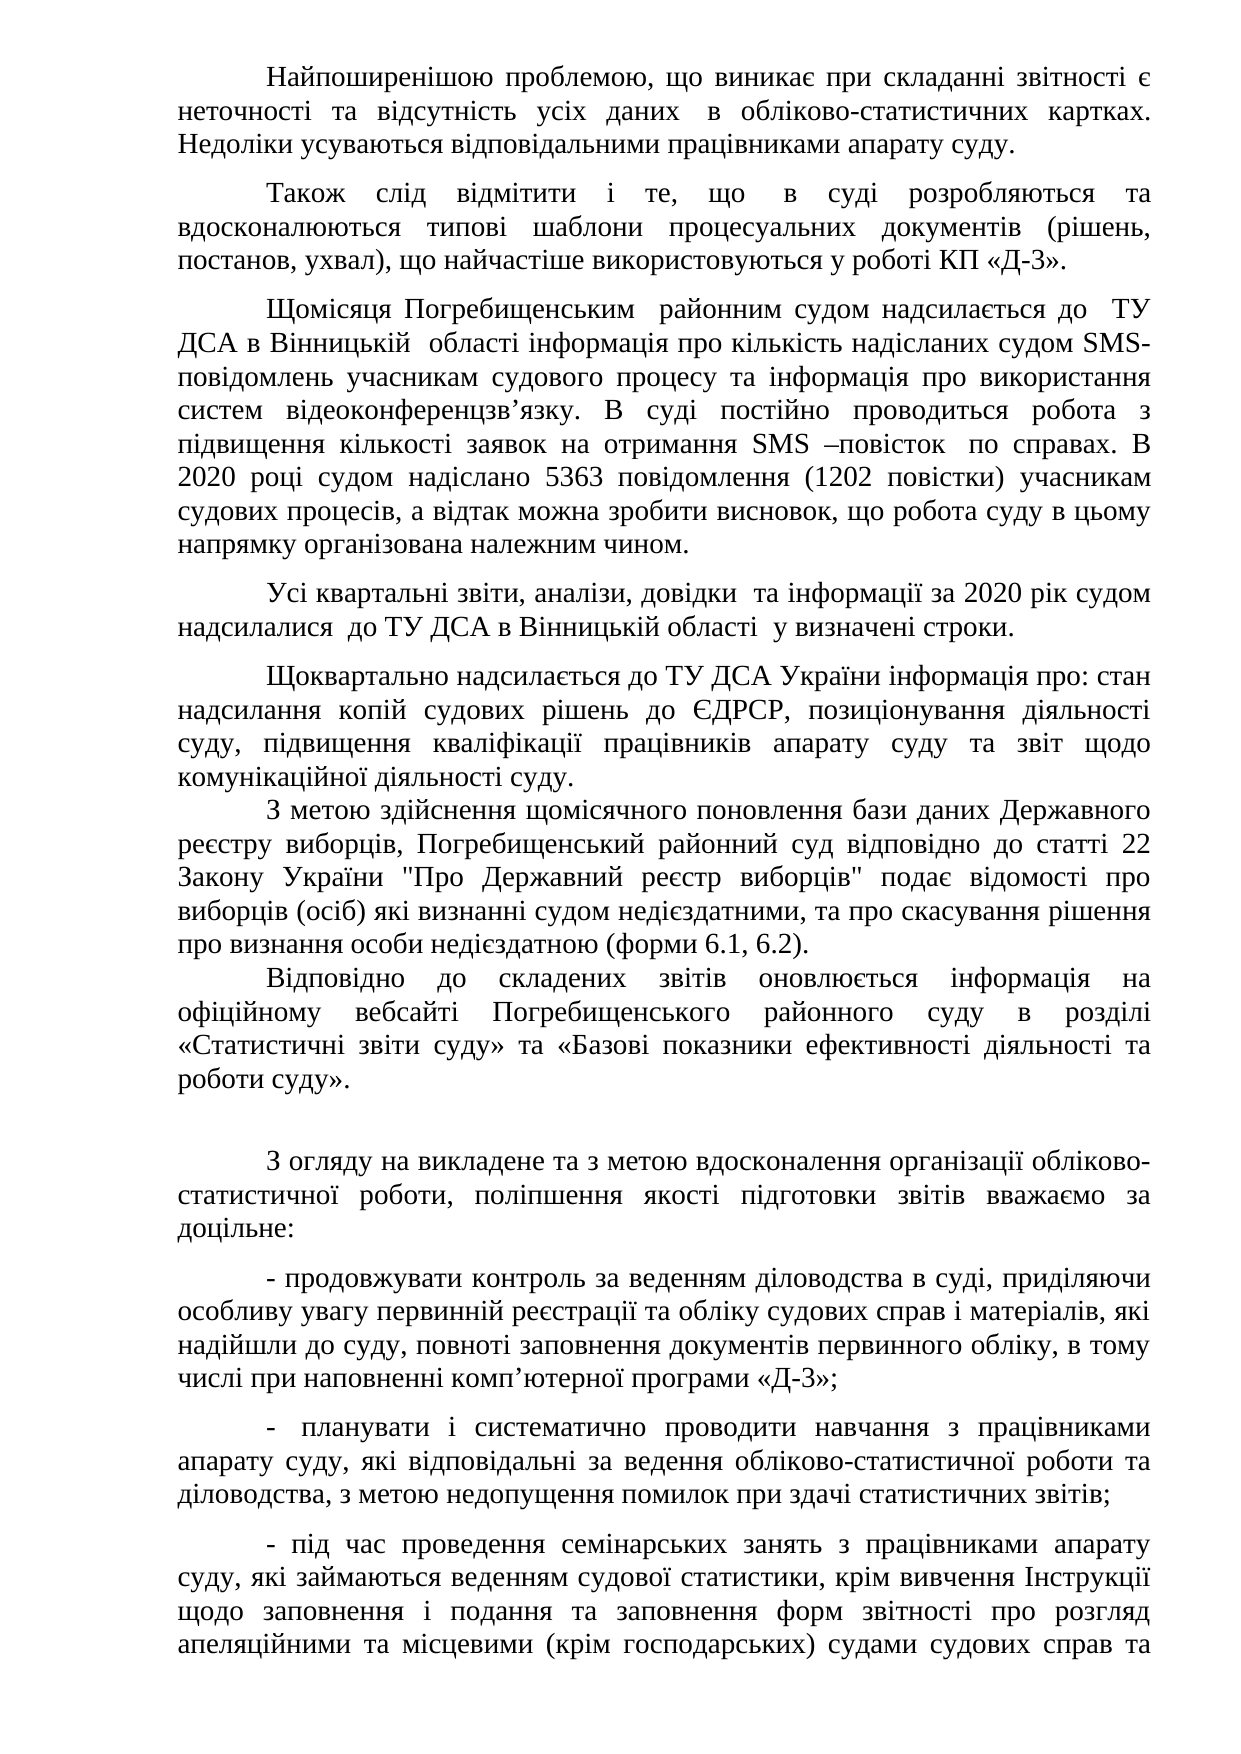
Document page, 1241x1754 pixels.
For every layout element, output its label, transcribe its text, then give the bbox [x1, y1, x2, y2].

text Щоквартально надсилається до ТУ ДСА України інформація про: стан надсилання копій судових рішень до ЄДРСР, позиціонування діяльності суду, підвищення кваліфікації працівників апарату суду та звіт щодо комунікаційної діяльності суду. [177, 658, 1152, 792]
text Усі квартальні звіти, аналізи, довідки та інформації за 2020 рік судом надсилалися до ТУ ДСА в Вінницькій області у визначені строки. [177, 576, 1152, 643]
text Найпоширенішою проблемою, що виникає при складанні звітності є неточності та відсутність усіх даних в обліково-статистичних картках. Недоліки усуваються відповідальними працівниками апарату суду. [177, 59, 1152, 160]
text Щомісяця Погребищенським районним судом надсилається до ТУ ДСА в Вінницькій області інформація про кількість надісланих судом SMS-повідомлень учасникам судового процесу та інформація про використання систем відеоконференцзв’язку. В суді постійно проводиться робота з підвищення кількості заявок на отримання SMS –повісток по справах. В 2020 році судом надіслано 5363 повідомлення (1202 повістки) учасникам судових процесів, а відтак можна зробити висновок, що робота суду в цьому напрямку організована належним чином. [177, 292, 1152, 560]
text - продовжувати контроль за веденням діловодства в суді, приділяючи особливу увагу первинній реєстрації та обліку судових справ і матеріалів, які надійшли до суду, повноті заповнення документів первинного обліку, в тому числі при наповненні комп’ютерної програми «Д-3»; [177, 1260, 1152, 1394]
text Також слід відмітити і те, що в суді розробляються та вдосконалюються типові шаблони процесуальних документів (рішень, постанов, ухвал), що найчастіше використовуються у роботі КП «Д-3». [177, 175, 1152, 276]
text З огляду на викладене та з метою вдосконалення організації обліково-статистичної роботи, поліпшення якості підготовки звітів вважаємо за доцільне: [177, 1143, 1152, 1244]
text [177, 1526, 1152, 1660]
text З метою здійснення щомісячного поновлення бази даних Державного реєстру виборців, Погребищенський районний суд відповідно до статті 22 Закону України "Про Державний реєстр виборців" подає відомості про виборців (осіб) які визнанні судом недієздатними, та про скасування рішення про визнання особи недієздатною (форми 6.1, 6.2). [177, 792, 1152, 960]
text - планувати і систематично проводити навчання з працівниками апарату суду, які відповідальні за ведення обліково-статистичної роботи та діловодства, з метою недопущення помилок при здачі статистичних звітів; [177, 1409, 1152, 1510]
text Відповідно до складених звітів оновлюється інформація на офіційному вебсайті Погребищенського районного суду в розділі «Статистичні звіти суду» та «Базові показники ефективності діяльності та роботи суду». [177, 960, 1152, 1094]
